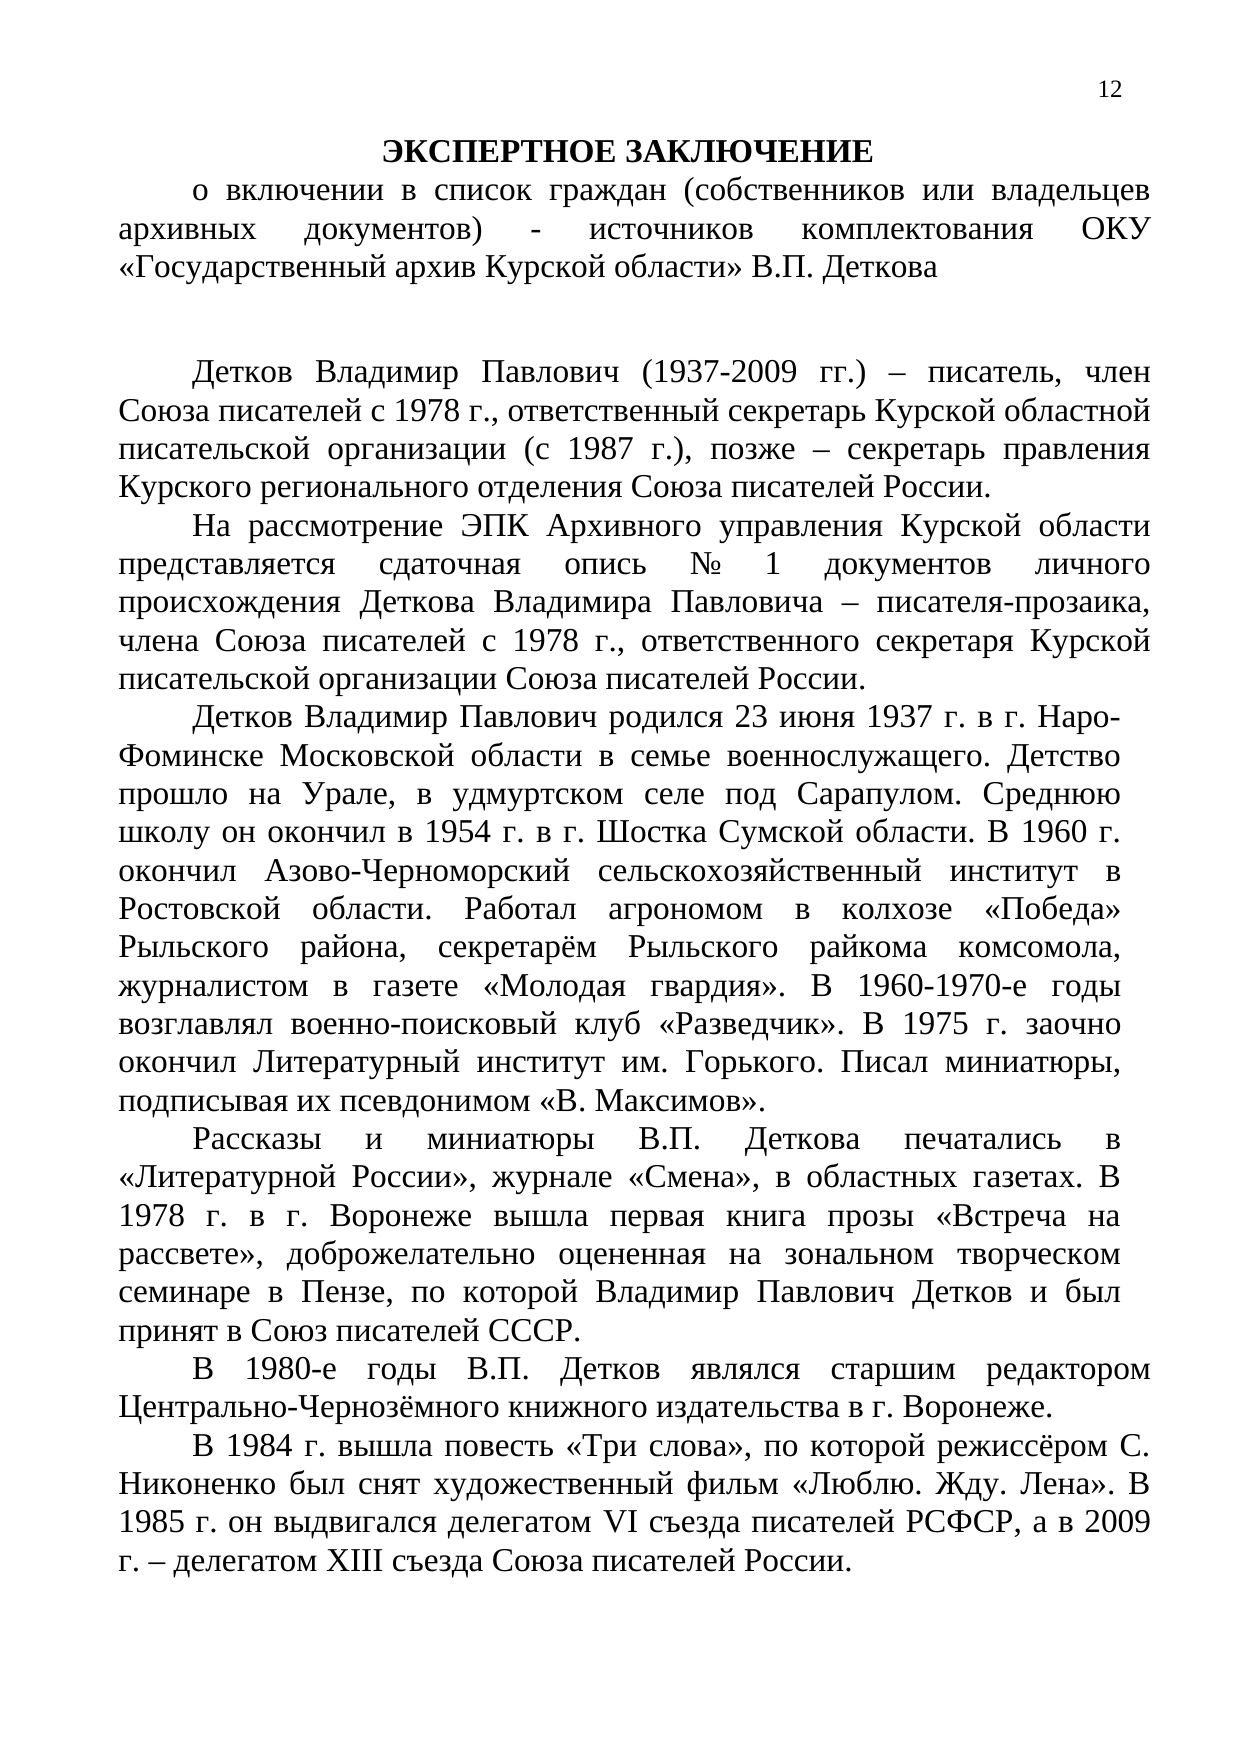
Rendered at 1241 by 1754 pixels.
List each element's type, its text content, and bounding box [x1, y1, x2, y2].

text В 1984 г. вышла повесть «Три слова», по которой режиссёром С. Никоненко был снят художественный фильм «Люблю. Жду. Лена». В 1985 г. он выдвигался делегатом VI съезда писателей РСФСР, а в 2009 г. – делегатом XIII съезда Союза писателей России. [118, 1425, 1152, 1578]
text Детков Владимир Павлович родился 23 июня 1937 г. в г. Наро-Фоминске Московской области в семье военнослужащего. Детство прошло на Урале, в удмуртском селе под Сарапулом. Среднюю школу он окончил в 1954 г. в г. Шостка Сумской области. В 1960 г. окончил Азово-Черноморский сельскохозяйственный институт в Ростовской области. Работал агрономом в колхозе «Победа» Рыльского района, секретарём Рыльского райкома комсомола, журналистом в газете «Молодая гвардия». В 1960-1970-е годы возглавлял военно-поисковый клуб «Разведчик». В 1975 г. заочно окончил Литературный институт им. Горького. Писал миниатюры, подписывая их псевдонимом «В. Максимов». [118, 697, 1122, 1118]
text Детков Владимир Павлович (1937-2009 гг.) – писатель, член Союза писателей с 1978 г., ответственный секретарь Курской областной писательской организации (с 1987 г.), позже – секретарь правления Курского регионального отделения Союза писателей России. [118, 352, 1152, 505]
text ЭКСПЕРТНОЕ ЗАКЛЮЧЕНИЕ [88, 131, 1167, 170]
text Рассказы и миниатюры В.П. Деткова печатались в «Литературной России», журнале «Смена», в областных газетах. В 1978 г. в г. Воронеже вышла первая книга прозы «Встреча на рассвете», доброжелательно оцененная на зональном творческом семинаре в Пензе, по которой Владимир Павлович Детков и был принят в Союз писателей СССР. [118, 1118, 1122, 1348]
text В 1980-е годы В.П. Детков являлся старшим редактором Центрально-Чернозёмного книжного издательства в г. Воронеже. [118, 1348, 1152, 1425]
text о включении в список граждан (собственников или владельцев архивных документов) - источников комплектования ОКУ «Государственный архив Курской области» В.П. Деткова [118, 170, 1152, 285]
text На рассмотрение ЭПК Архивного управления Курской области представляется сдаточная опись № 1 документов личного происхождения Деткова Владимира Павловича – писателя-прозаика, члена Союза писателей с 1978 г., ответственного секретаря Курской писательской организации Союза писателей России. [118, 505, 1152, 697]
